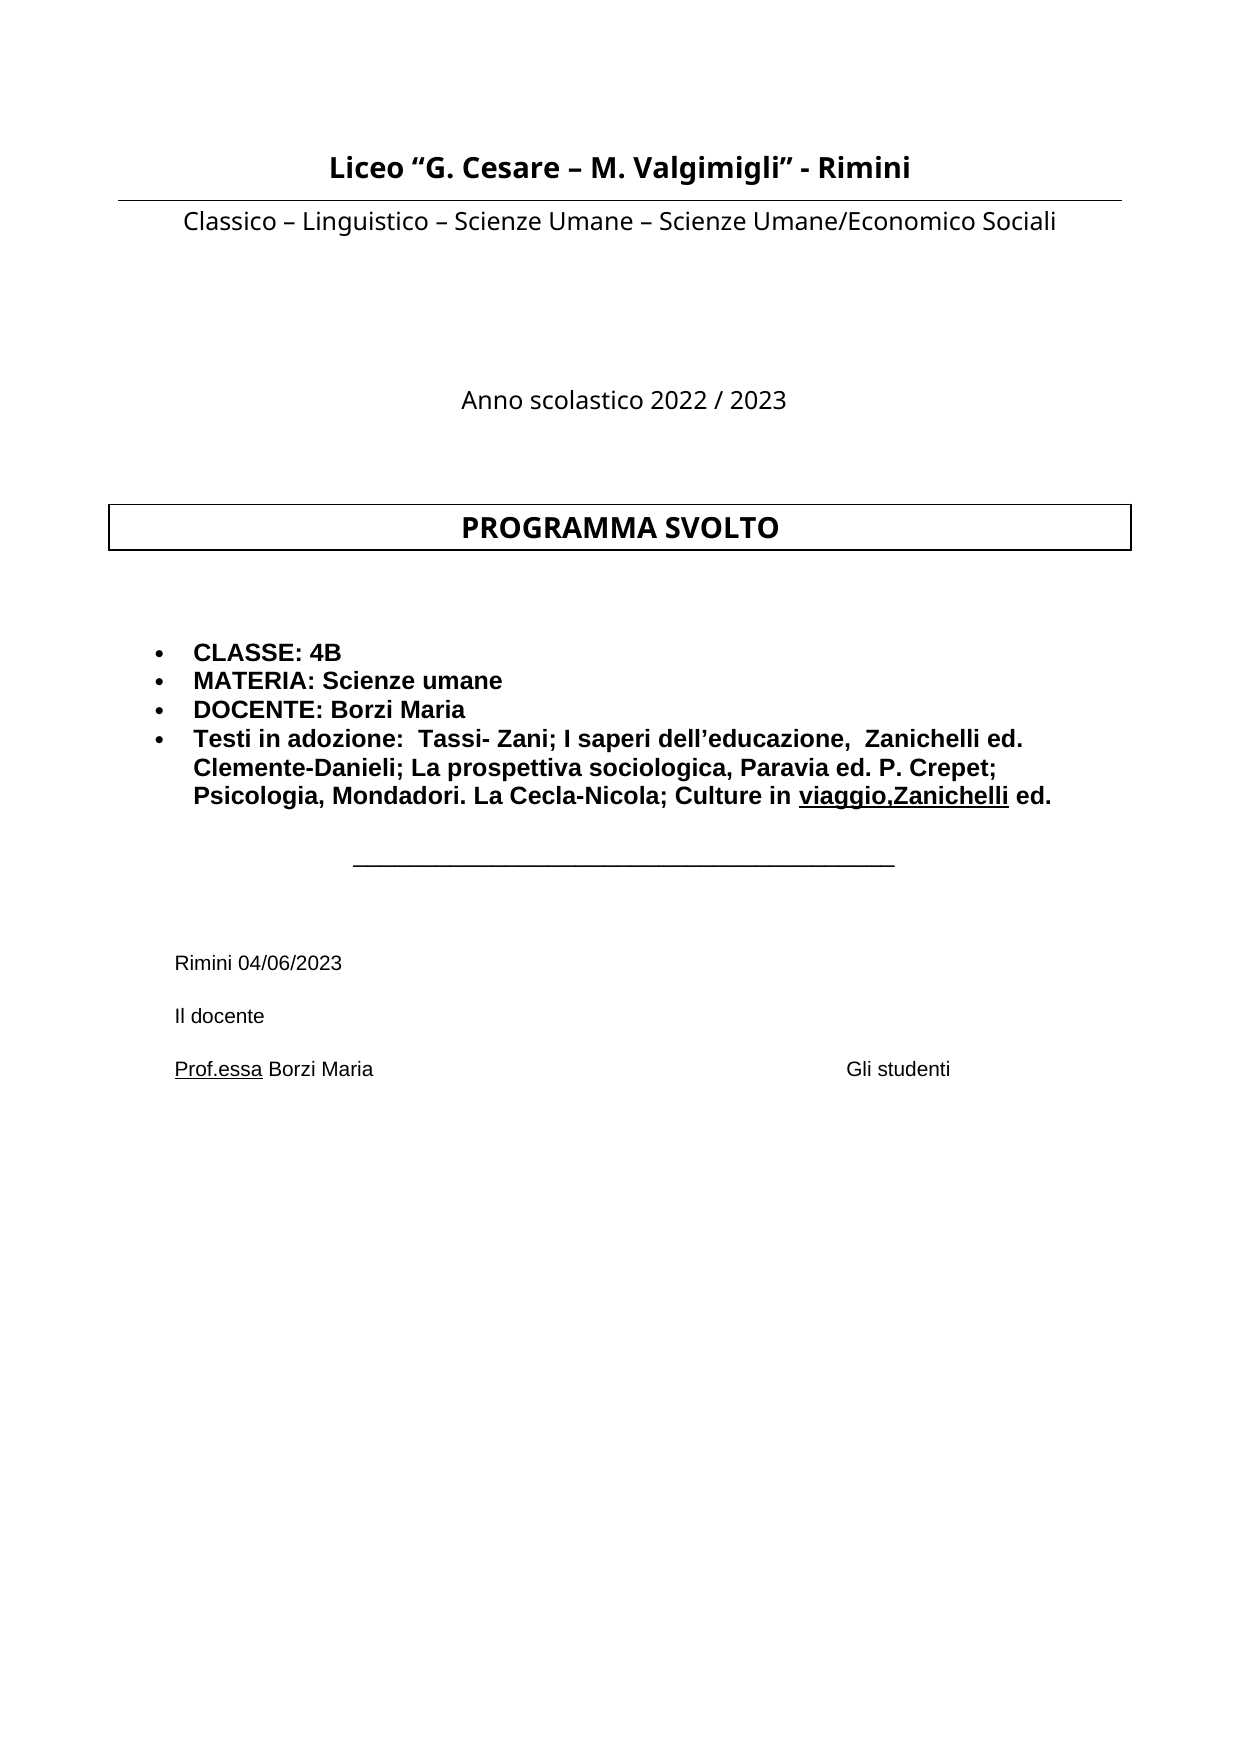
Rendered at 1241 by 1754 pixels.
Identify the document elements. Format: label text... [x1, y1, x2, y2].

text _______________________________________ [118, 839, 1130, 868]
text Classico – Linguistico – Scienze Umane – Scienze Umane/Economico Sociali [118, 201, 1122, 237]
text Liceo “G. Cesare – M. Valgimigli” - Rimini [118, 148, 1122, 187]
list Testi in adozione: Tassi- Zani; I saperi dell’educazione, Zanichelli ed. Clemente-Danieli; La prospettiva sociologica, Paravia ed. P. Crepet; Psicologia, Mondadori. La Cecla-Nicola; Culture in viaggio,Zanichelli ed. [156, 724, 1130, 810]
list CLASSE: 4B [156, 638, 1122, 666]
text Prof.essa Borzi Maria Gli studenti [174, 1057, 1093, 1081]
text Rimini 04/06/2023 [174, 950, 1093, 974]
list MATERIA: Scienze umane [156, 666, 1122, 695]
list DOCENTE: Borzi Maria [156, 695, 1122, 724]
text Anno scolastico 2022 / 2023 [118, 382, 1130, 416]
text PROGRAMMA SVOLTO [110, 505, 1130, 549]
text Il docente [174, 1003, 1093, 1027]
